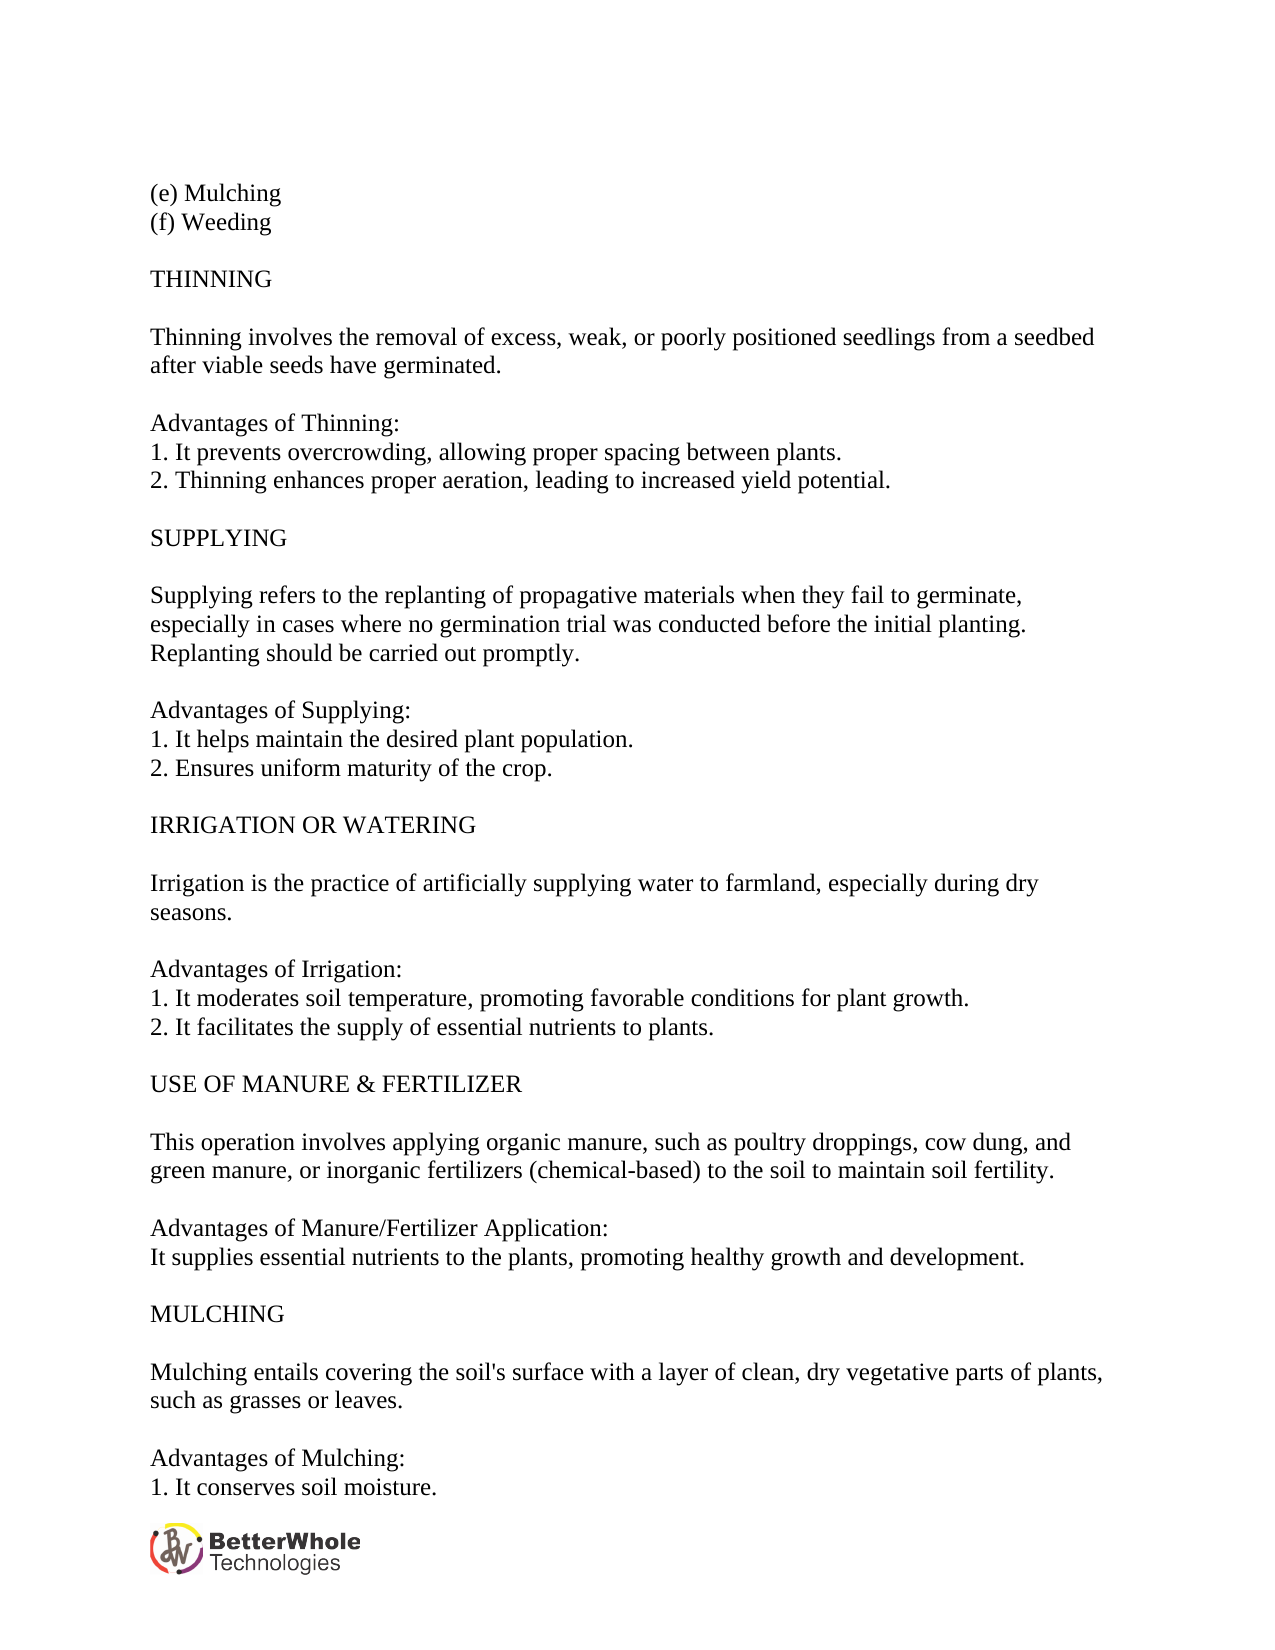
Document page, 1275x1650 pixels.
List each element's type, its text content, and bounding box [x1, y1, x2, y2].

picture [150, 1523, 360, 1575]
text IRRIGATION OR WATERING [150, 811, 1125, 839]
text USE OF MANURE & FERTILIZER [150, 1069, 1125, 1098]
text 1. It prevents overcrowding, allowing proper spacing between plants. [150, 437, 1125, 466]
text Advantages of Mulching: [150, 1443, 1125, 1472]
text Supplying refers to the replanting of propagative materials when they fail to germinate, especially in cases where no germination trial was conducted before the initial planting. Replanting should be carried out promptly. [150, 581, 1125, 667]
text Advantages of Thinning: [150, 408, 1125, 437]
text Thinning involves the removal of excess, weak, or poorly positioned seedlings from a seedbed after viable seeds have germinated. [150, 322, 1125, 379]
text 1. It helps maintain the desired plant population. [150, 724, 1125, 753]
text 2. It facilitates the supply of essential nutrients to plants. [150, 1012, 1125, 1041]
text SUPPLYING [150, 523, 1125, 552]
text It supplies essential nutrients to the plants, promoting healthy growth and development. [150, 1242, 1125, 1271]
text THINNING [150, 264, 1125, 293]
text 2. Thinning enhances proper aeration, leading to increased yield potential. [150, 466, 1125, 494]
text This operation involves applying organic manure, such as poultry droppings, cow dung, and green manure, or inorganic fertilizers (chemical-based) to the soil to maintain soil fertility. [150, 1127, 1125, 1184]
text 2. Ensures uniform maturity of the crop. [150, 753, 1125, 782]
text Mulching entails covering the soil's surface with a layer of clean, dry vegetative parts of plants, such as grasses or leaves. [150, 1357, 1125, 1414]
text (f) Weeding [150, 207, 1125, 236]
text (e) Mulching [150, 178, 1125, 207]
text 1. It moderates soil temperature, promoting favorable conditions for plant growth. [150, 983, 1125, 1012]
text Advantages of Supplying: [150, 696, 1125, 724]
text Advantages of Irrigation: [150, 954, 1125, 983]
text MULCHING [150, 1299, 1125, 1328]
text 1. It conserves soil moisture. [150, 1472, 1125, 1501]
text Advantages of Manure/Fertilizer Application: [150, 1213, 1125, 1242]
text Irrigation is the practice of artificially supplying water to farmland, especially during dry seasons. [150, 868, 1125, 926]
